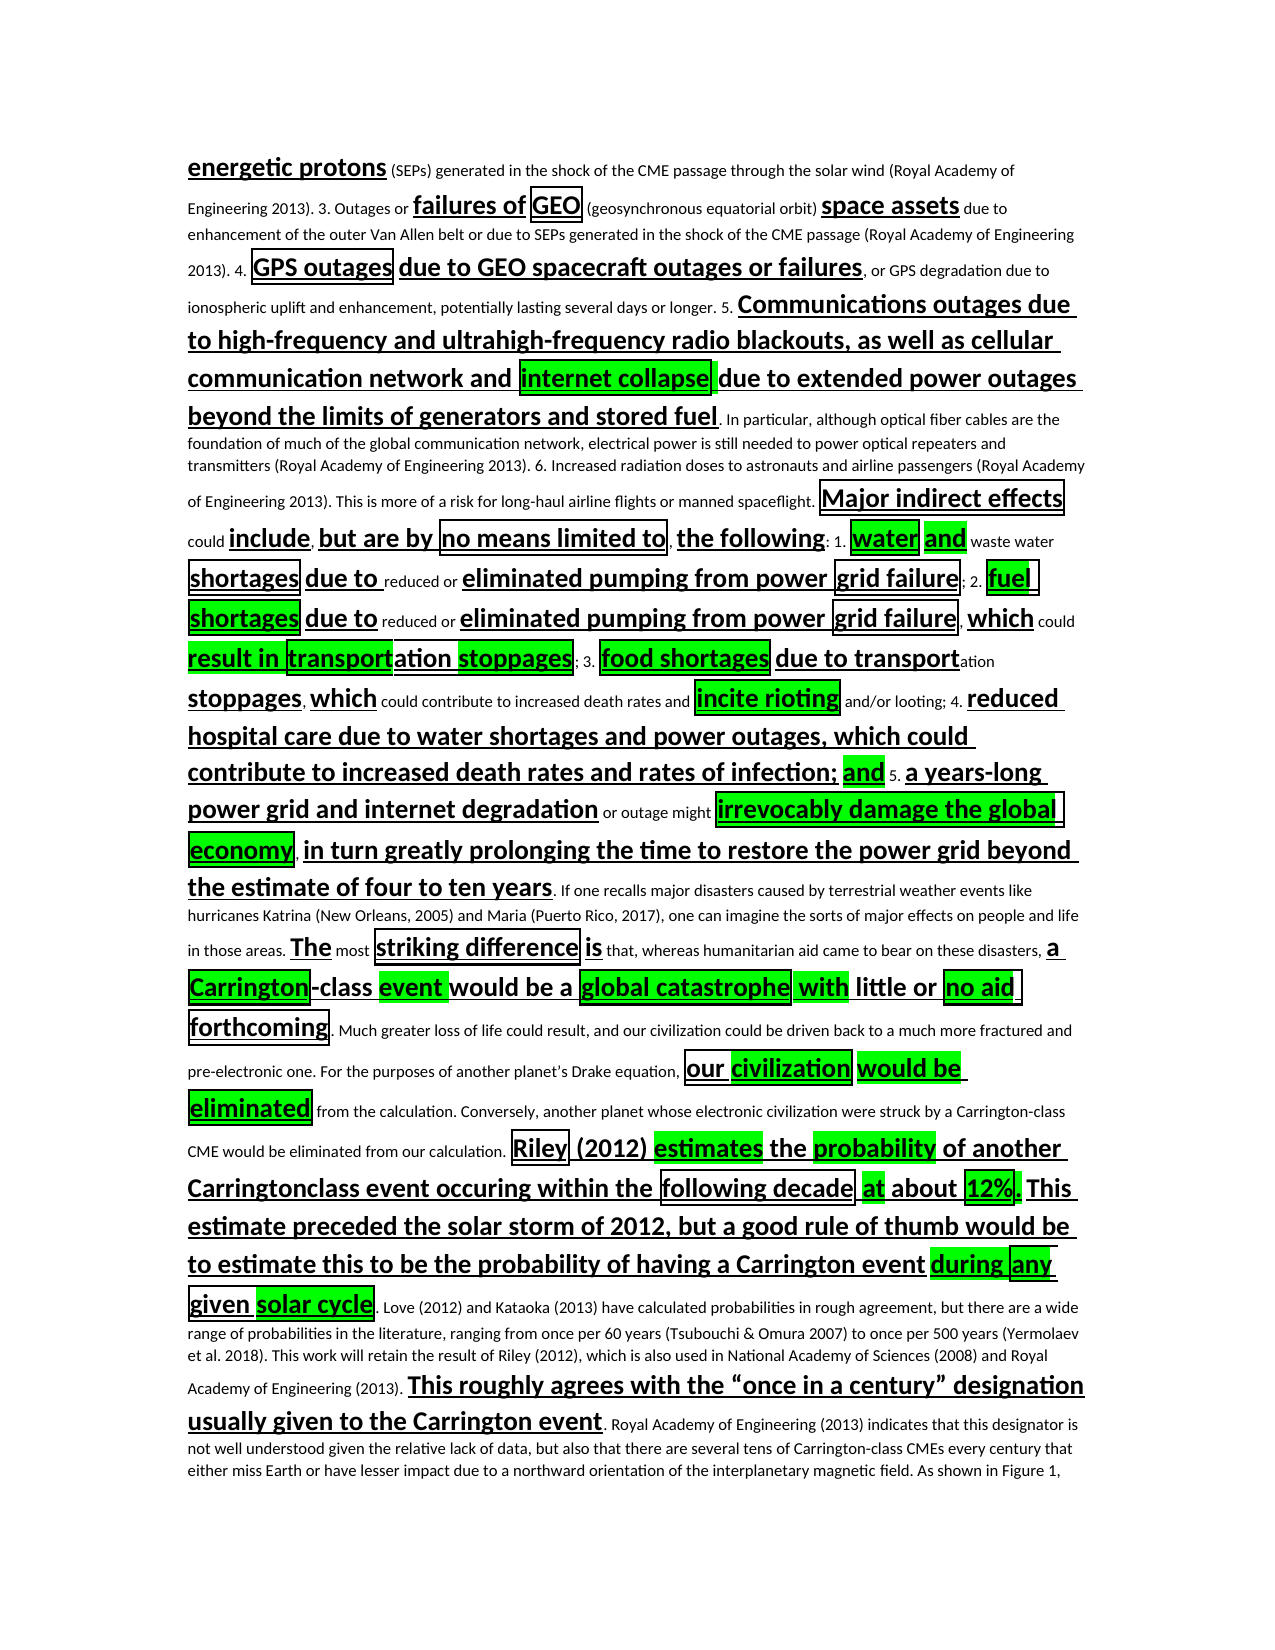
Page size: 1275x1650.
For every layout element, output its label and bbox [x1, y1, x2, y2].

text [187, 150, 1087, 1481]
